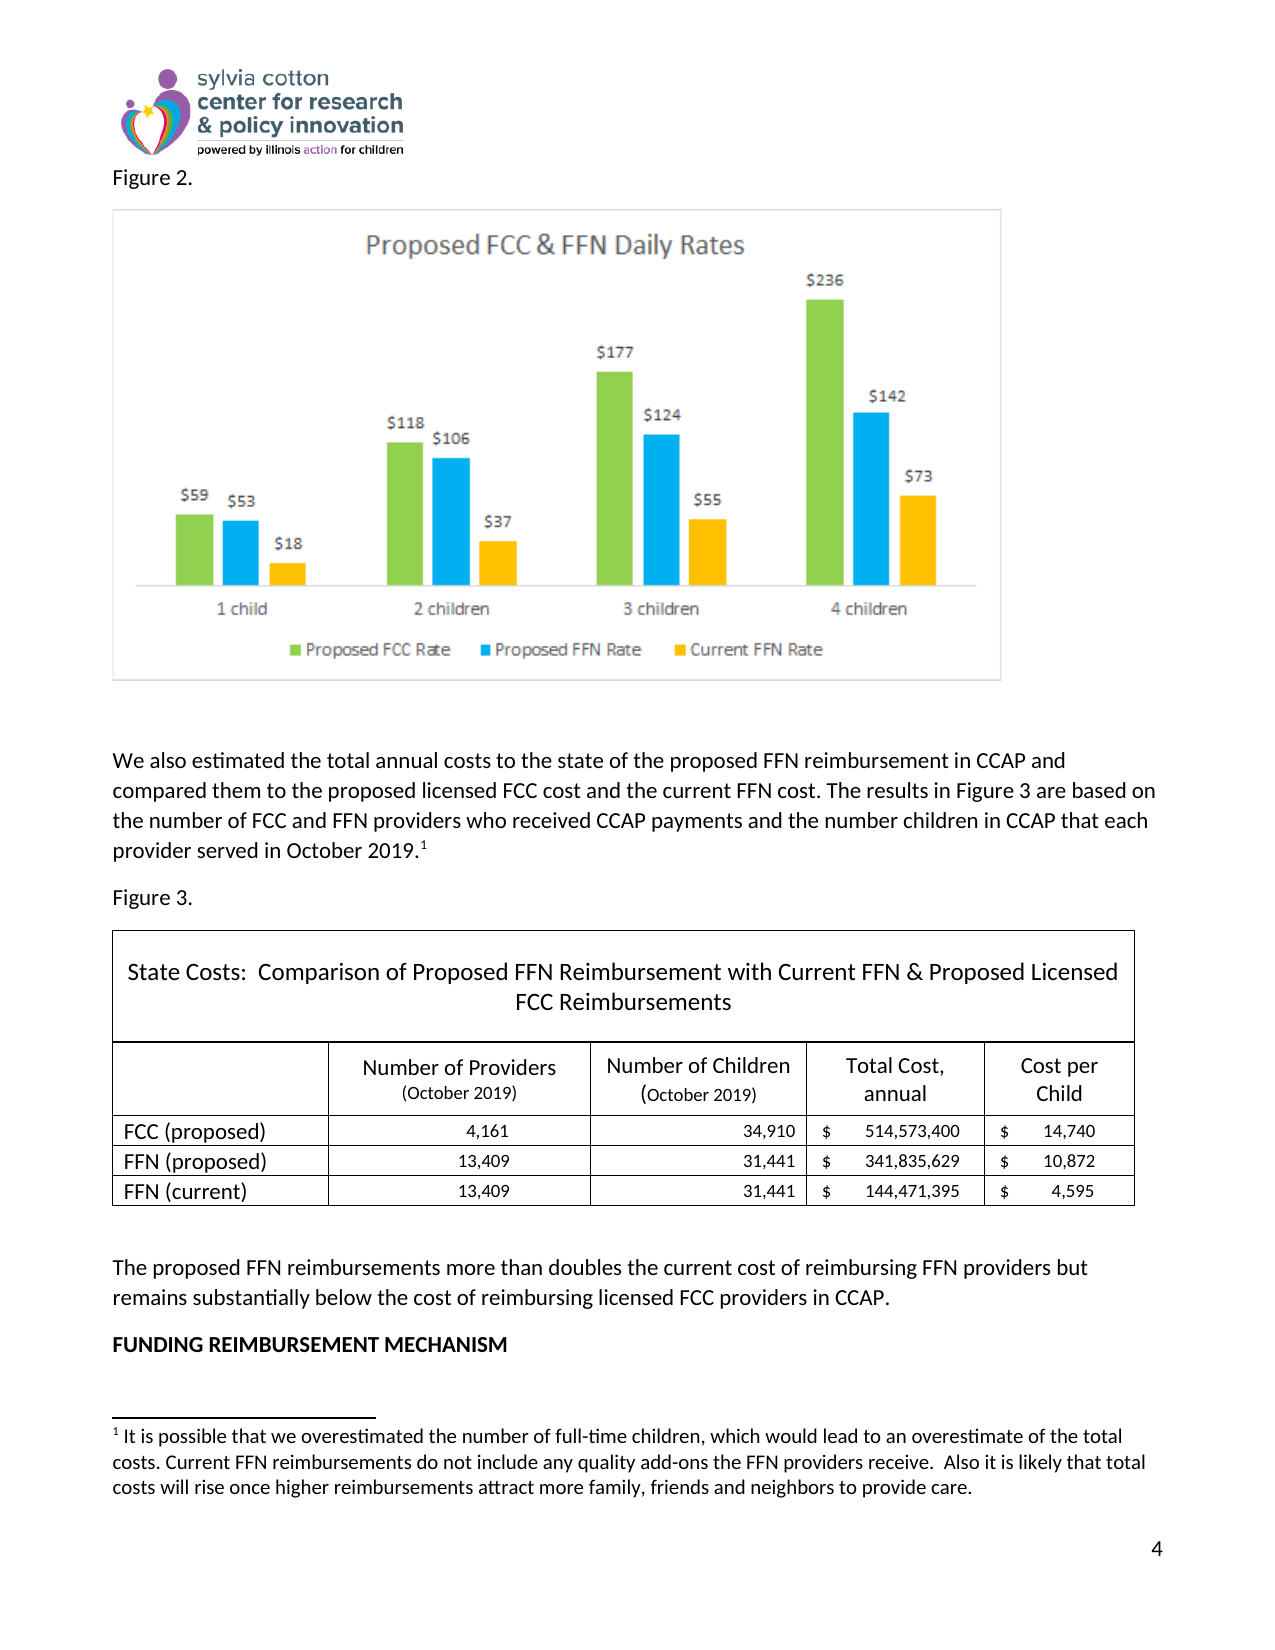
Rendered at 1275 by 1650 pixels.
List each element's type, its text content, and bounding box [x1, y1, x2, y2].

table_cell 31,441 [591, 1176, 806, 1205]
table_cell FFN (proposed) [113, 1146, 328, 1175]
table_cell Number of Children (October 2019) [591, 1043, 806, 1115]
text FUNDING REIMBURSEMENT MECHANISM [112, 1330, 1162, 1358]
table_cell FFN (current) [113, 1176, 328, 1205]
table_cell 13,409 [329, 1176, 590, 1205]
table_cell $ 341,835,629 [807, 1146, 984, 1175]
table_cell 4,161 [329, 1116, 590, 1145]
table_header State Costs: Comparison of Proposed FFN Reimbursement with Current FFN & Proposed Licensed FCC Reimbursements [113, 931, 1134, 1041]
table_cell $ 14,740 [985, 1116, 1134, 1145]
picture [112, 209, 1002, 681]
text Figure 2. [112, 163, 1162, 191]
picture [112, 60, 411, 162]
text We also estimated the total annual costs to the state of the proposed FFN reimbursement in CCAP and compared them to the proposed licensed FCC cost and the current FFN cost. The results in Figure 3 are based on the number of FCC and FFN providers who received CCAP payments and the number children in CCAP that each provider served in October 2019. [112, 746, 1162, 864]
table_cell [113, 1043, 328, 1115]
table_cell 13,409 [329, 1146, 590, 1175]
table_cell Total Cost, annual [807, 1043, 984, 1115]
table_cell 31,441 [591, 1146, 806, 1175]
table_cell 34,910 [591, 1116, 806, 1145]
table_cell FCC (proposed) [113, 1116, 328, 1145]
table_cell $ 514,573,400 [807, 1116, 984, 1145]
table_cell Cost per Child [985, 1043, 1134, 1115]
table_cell $ 10,872 [985, 1146, 1134, 1175]
table_cell Number of Providers (October 2019) [329, 1043, 590, 1115]
text The proposed FFN reimbursements more than doubles the current cost of reimbursing FFN providers but remains substantially below the cost of reimbursing licensed FCC providers in CCAP. [112, 1253, 1162, 1312]
table_cell $ 144,471,395 [807, 1176, 984, 1205]
text Figure 3. [112, 883, 1162, 911]
table_cell $ 4,595 [985, 1176, 1134, 1205]
